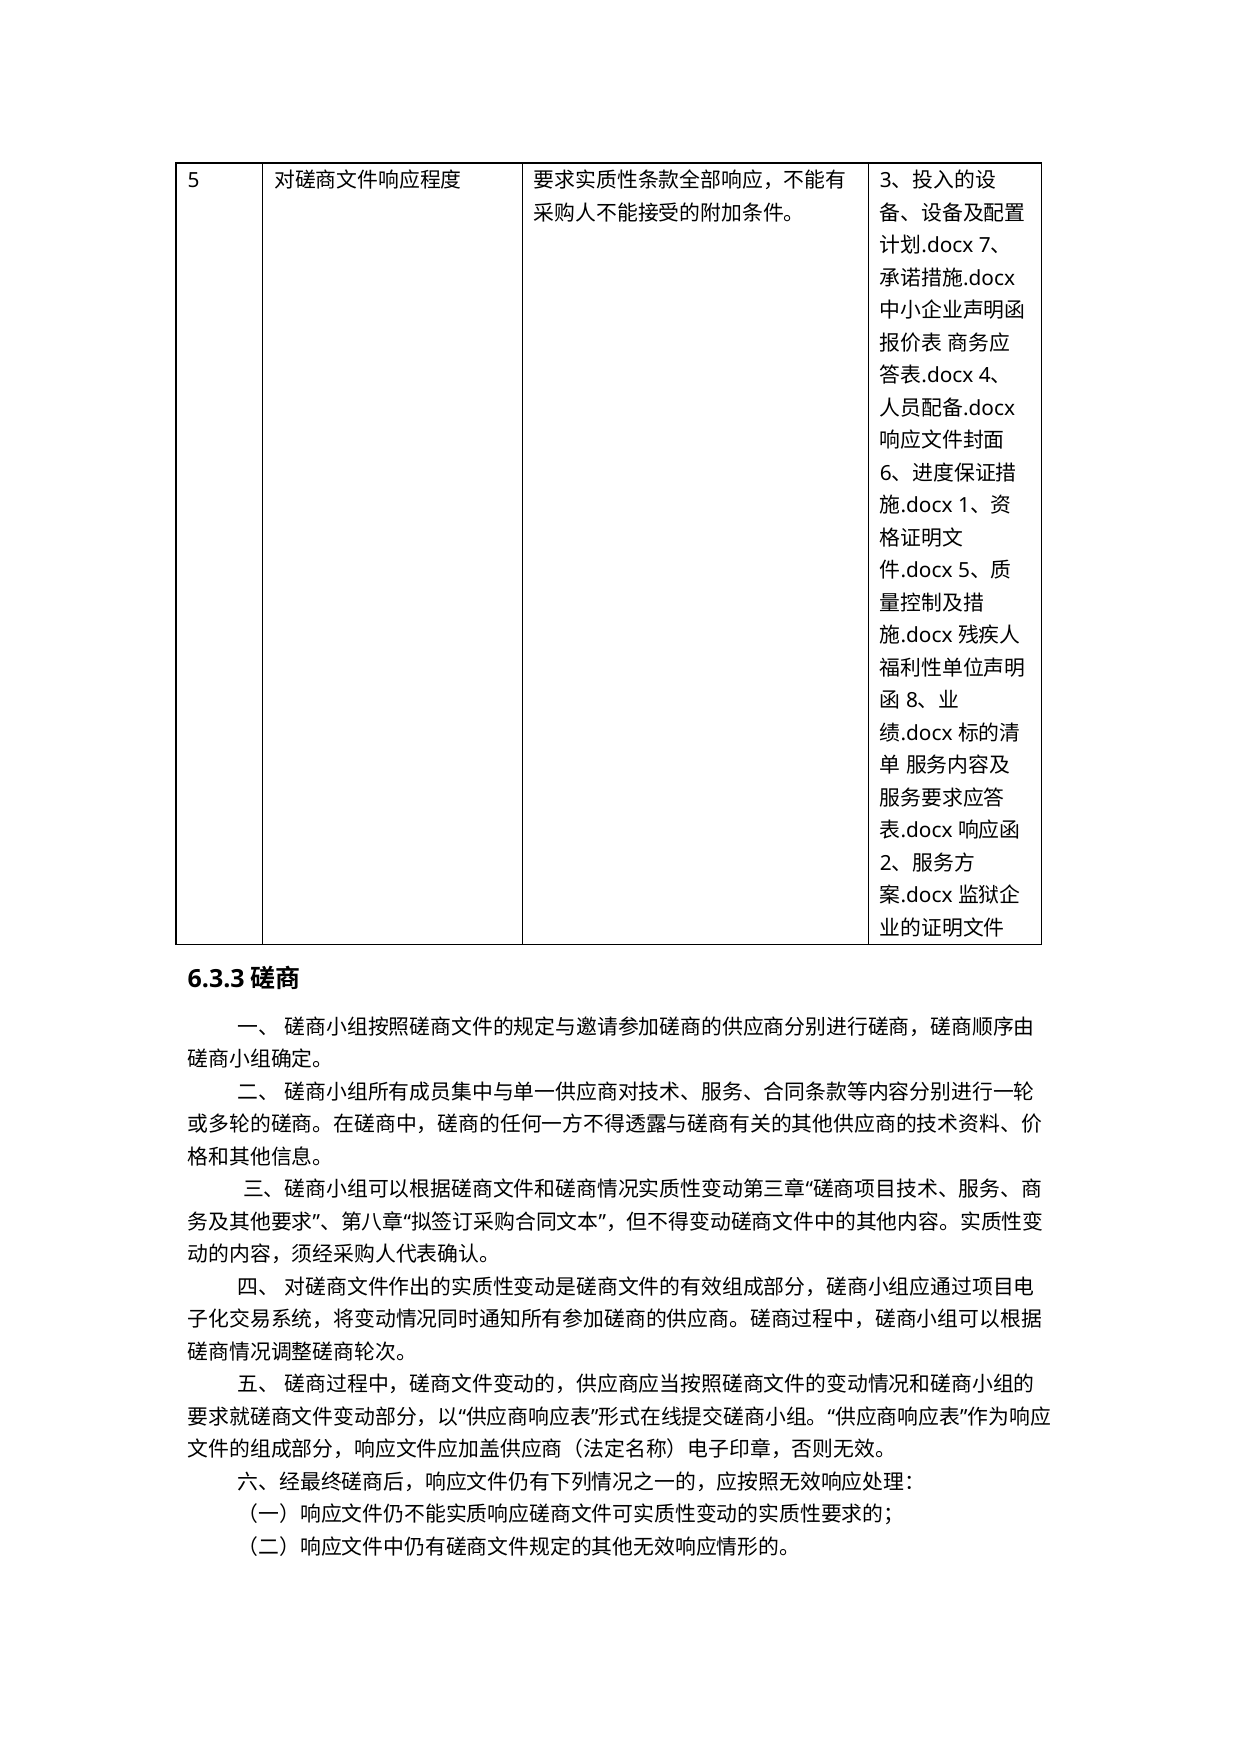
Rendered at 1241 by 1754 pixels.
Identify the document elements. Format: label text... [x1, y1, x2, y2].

text （二）响应文件中仍有磋商文件规定的其他无效响应情形的。 [187, 1530, 1053, 1563]
text 一、 磋商小组按照磋商文件的规定与邀请参加磋商的供应商分别进行磋商，磋商顺序由磋商小组确定。 [187, 1010, 1053, 1075]
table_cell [869, 164, 1041, 943]
table_cell 5 [177, 164, 262, 943]
text 四、 对磋商文件作出的实质性变动是磋商文件的有效组成部分，磋商小组应通过项目电子化交易系统，将变动情况同时通知所有参加磋商的供应商。磋商过程中，磋商小组可以根据磋商情况调整磋商轮次。 [187, 1270, 1053, 1368]
table_cell 对磋商文件响应程度 [263, 164, 522, 943]
text 六、经最终磋商后，响应文件仍有下列情况之一的，应按照无效响应处理： [187, 1465, 1053, 1498]
text 五、 磋商过程中，磋商文件变动的，供应商应当按照磋商文件的变动情况和磋商小组的要求就磋商文件变动部分，以“供应商响应表”形式在线提交磋商小组。“供应商响应表”作为响应文件的组成部分，响应文件应加盖供应商（法定名称）电子印章，否则无效。 [187, 1368, 1053, 1465]
text 6.3.3磋商 [187, 945, 1053, 1010]
text （一）响应文件仍不能实质响应磋商文件可实质性变动的实质性要求的； [187, 1498, 1053, 1530]
table_cell 要求实质性条款全部响应，不能有采购人不能接受的附加条件。 [523, 164, 868, 943]
text 二、 磋商小组所有成员集中与单一供应商对技术、服务、合同条款等内容分别进行一轮或多轮的磋商。在磋商中，磋商的任何一方不得透露与磋商有关的其他供应商的技术资料、价格和其他信息。 [187, 1075, 1053, 1173]
text 三、磋商小组可以根据磋商文件和磋商情况实质性变动第三章“磋商项目技术、服务、商务及其他要求”、第八章“拟签订采购合同文本”，但不得变动磋商文件中的其他内容。实质性变动的内容，须经采购人代表确认。 [187, 1173, 1053, 1270]
